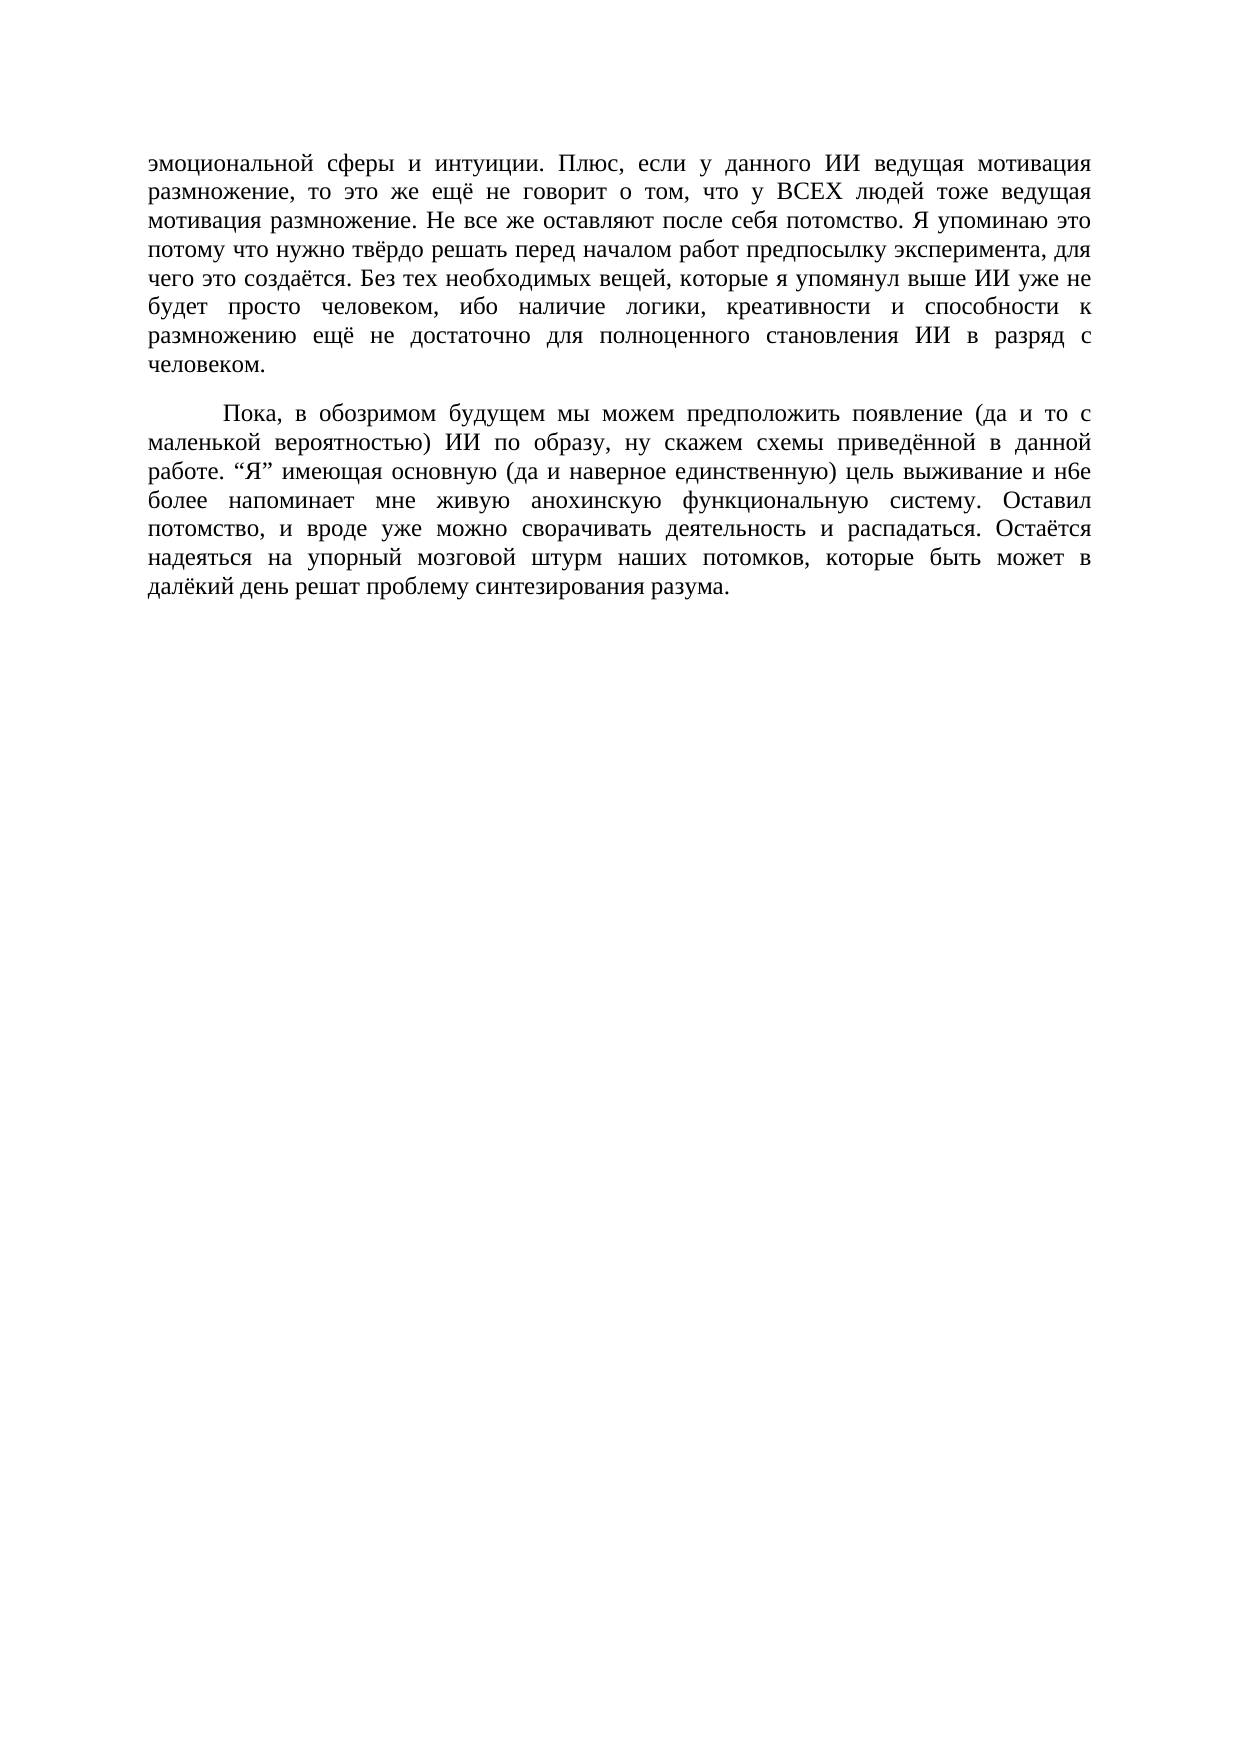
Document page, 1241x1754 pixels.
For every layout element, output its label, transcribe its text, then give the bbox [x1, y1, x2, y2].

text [148, 148, 1092, 378]
text Пока, в обозримом будущем мы можем предположить появление (да и то с маленькой вероятностью) ИИ по образу, ну скажем схемы приведённой в данной работе. “Я” имеющая основную (да и наверное единственную) цель выживание и н6е более напоминает мне живую анохинскую функциональную систему. Оставил потомство, и вроде уже можно сворачивать деятельность и распадаться. Остаётся надеяться на упорный мозговой штурм наших потомков, которые быть может в далёкий день решат проблему синтезирования разума. [148, 398, 1092, 600]
